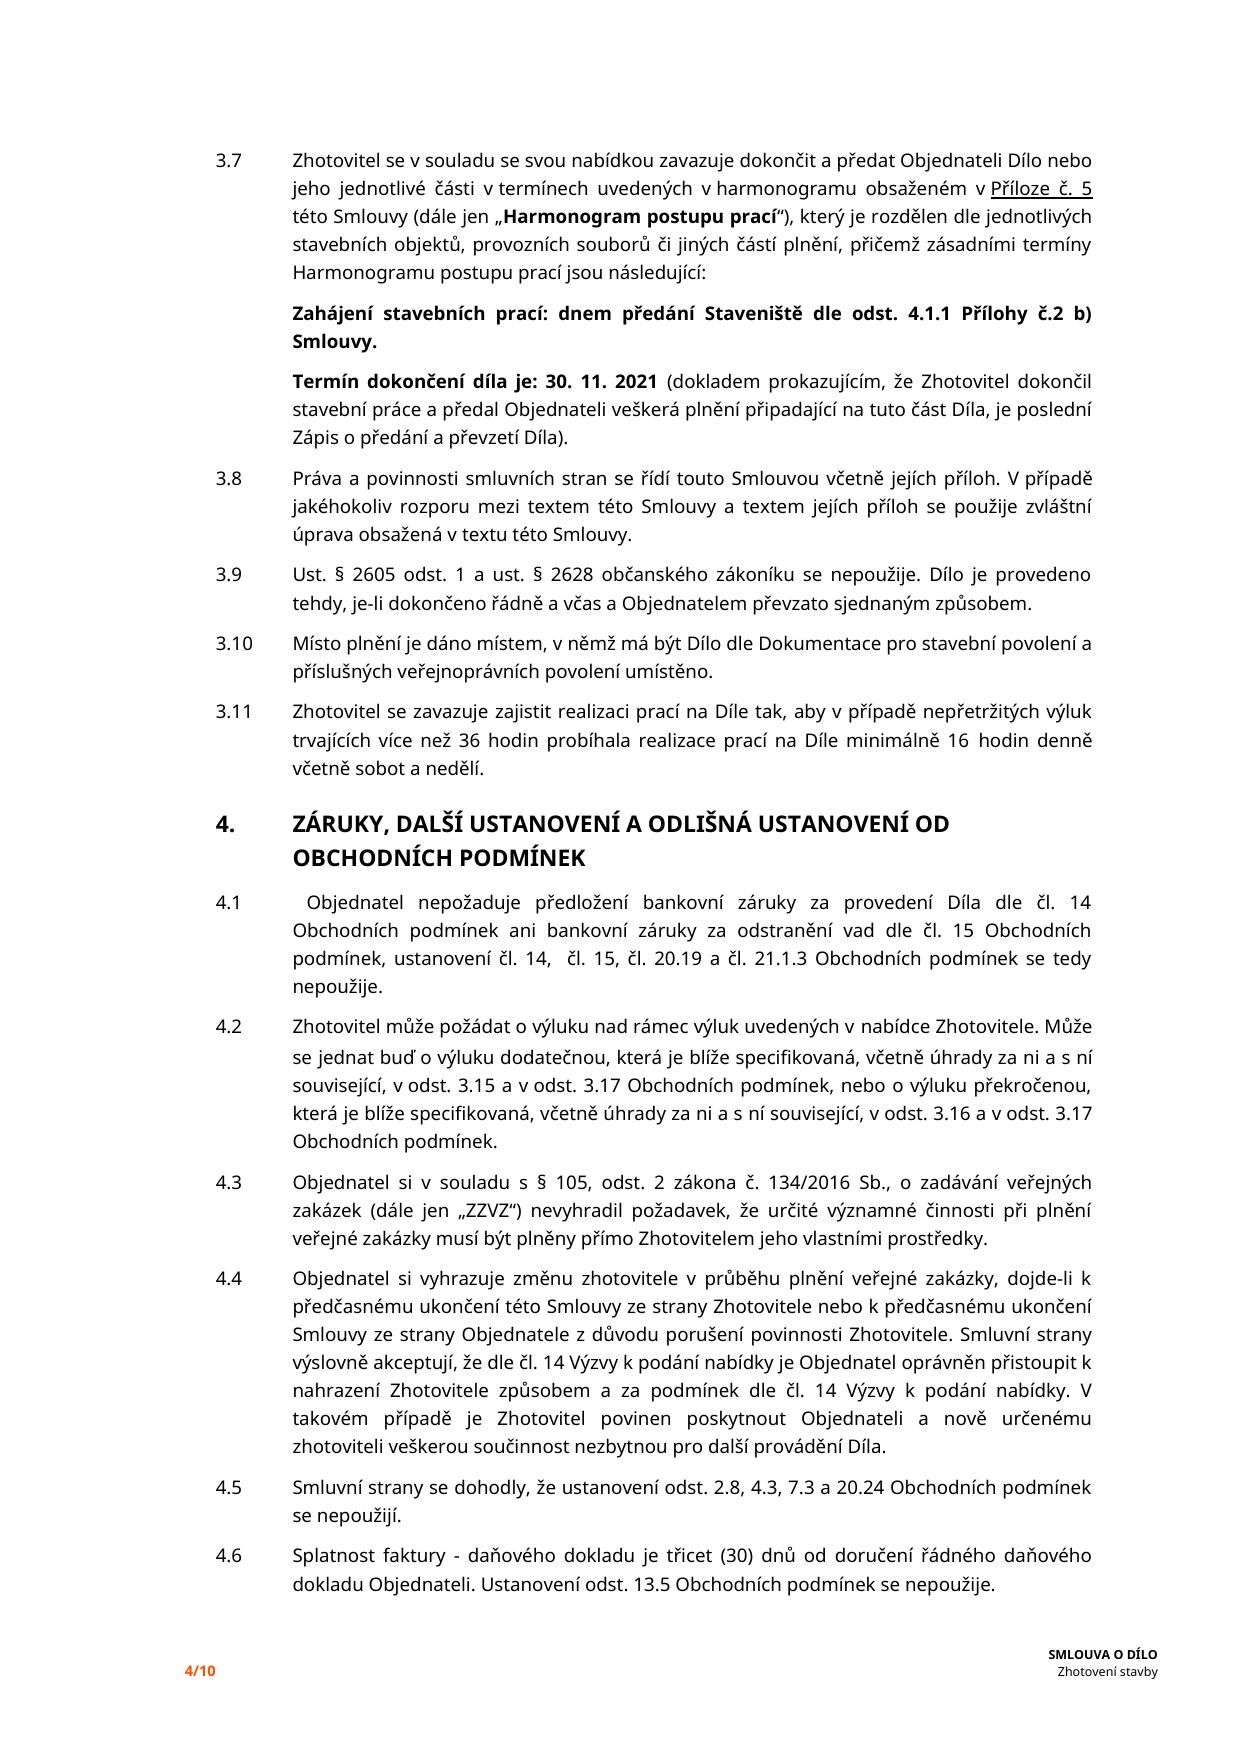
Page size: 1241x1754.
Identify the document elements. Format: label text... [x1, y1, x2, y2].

text Zhotovitel může požádat o výluku nad rámec výluk uvedených v nabídce Zhotovitele. Může se jednat buď o výluku dodatečnou, která je blíže specifikovaná, včetně úhrady za ni a s ní související, v odst. 3.15 a v odst. 3.17 Obchodních podmínek, nebo o výluku překročenou, která je blíže specifikovaná, včetně úhrady za ni a s ní související, v odst. 3.16 a v odst. 3.17 Obchodních podmínek. [216, 1014, 1093, 1154]
text Místo plnění je dáno místem, v němž má být Dílo dle Dokumentace pro stavební povolení a příslušných veřejnoprávních povolení umístěno. [216, 630, 1093, 684]
text Zahájení stavebních prací: dnem předání Staveniště dle odst. 4.1.1 Přílohy č.2 b) Smlouvy. [292, 300, 1093, 354]
text Objednatel si v souladu s § 105, odst. 2 zákona č. 134/2016 Sb., o zadávání veřejných zakázek (dále jen „ZZVZ“) nevyhradil požadavek, že určité významné činnosti při plnění veřejné zakázky musí být plněny přímo Zhotovitelem jeho vlastními prostředky. [216, 1169, 1093, 1251]
text Splatnost faktury - daňového dokladu je třicet (30) dnů od doručení řádného daňového dokladu Objednateli. Ustanovení odst. 13.5 Obchodních podmínek se nepoužije. [216, 1543, 1093, 1596]
text Zhotovitel se v souladu se svou nabídkou zavazuje dokončit a předat Objednateli Dílo nebo jeho jednotlivé části v termínech uvedených v harmonogramu obsaženém v Příloze č. 5 této Smlouvy (dále jen „Harmonogram postupu prací“), který je rozdělen dle jednotlivých stavebních objektů, provozních souborů či jiných částí plnění, přičemž zásadními termíny Harmonogramu postupu prací jsou následující: [216, 147, 1093, 285]
text Zhotovitel se zavazuje zajistit realizaci prací na Díle tak, aby v případě nepřetržitých výluk trvajících více než 36 hodin probíhala realizace prací na Díle minimálně 16 hodin denně včetně sobot a nedělí. [216, 699, 1093, 780]
text Termín dokončení díla je: 30. 11. 2021 (dokladem prokazujícím, že Zhotovitel dokončil stavební práce a předal Objednateli veškerá plnění připadající na tuto část Díla, je poslední Zápis o předání a převzetí Díla). [292, 369, 1093, 450]
text Objednatel nepožaduje předložení bankovní záruky za provedení Díla dle čl. 14 Obchodních podmínek ani bankovní záruky za odstranění vad dle čl. 15 Obchodních podmínek, ustanovení čl. 14, čl. 15, čl. 20.19 a čl. 21.1.3 Obchodních podmínek se tedy nepoužije. [216, 889, 1093, 999]
text Ust. § 2605 odst. 1 a ust. § 2628 občanského zákoníku se nepoužije. Dílo je provedeno tehdy, je-li dokončeno řádně a včas a Objednatelem převzato sjednaným způsobem. [216, 562, 1093, 615]
text Smluvní strany se dohodly, že ustanovení odst. 2.8, 4.3, 7.3 a 20.24 Obchodních podmínek se nepoužijí. [216, 1474, 1093, 1528]
text Práva a povinnosti smluvních stran se řídí touto Smlouvou včetně jejích příloh. V případě jakéhokoliv rozporu mezi textem této Smlouvy a textem jejích příloh se použije zvláštní úprava obsažená v textu této Smlouvy. [216, 465, 1093, 547]
text ZÁRUKY, DALŠÍ USTANOVENÍ A ODLIŠNÁ USTANOVENÍ OD OBCHODNÍCH PODMÍNEK [216, 808, 1093, 873]
text Objednatel si vyhrazuje změnu zhotovitele v průběhu plnění veřejné zakázky, dojde-li k předčasnému ukončení této Smlouvy ze strany Zhotovitele nebo k předčasnému ukončení Smlouvy ze strany Objednatele z důvodu porušení povinnosti Zhotovitele. Smluvní strany výslovně akceptují, že dle čl. 14 Výzvy k podání nabídky je Objednatel oprávněn přistoupit k nahrazení Zhotovitele způsobem a za podmínek dle čl. 14 Výzvy k podání nabídky. V takovém případě je Zhotovitel povinen poskytnout Objednateli a nově určenému zhotoviteli veškerou součinnost nezbytnou pro další provádění Díla. [216, 1266, 1093, 1459]
